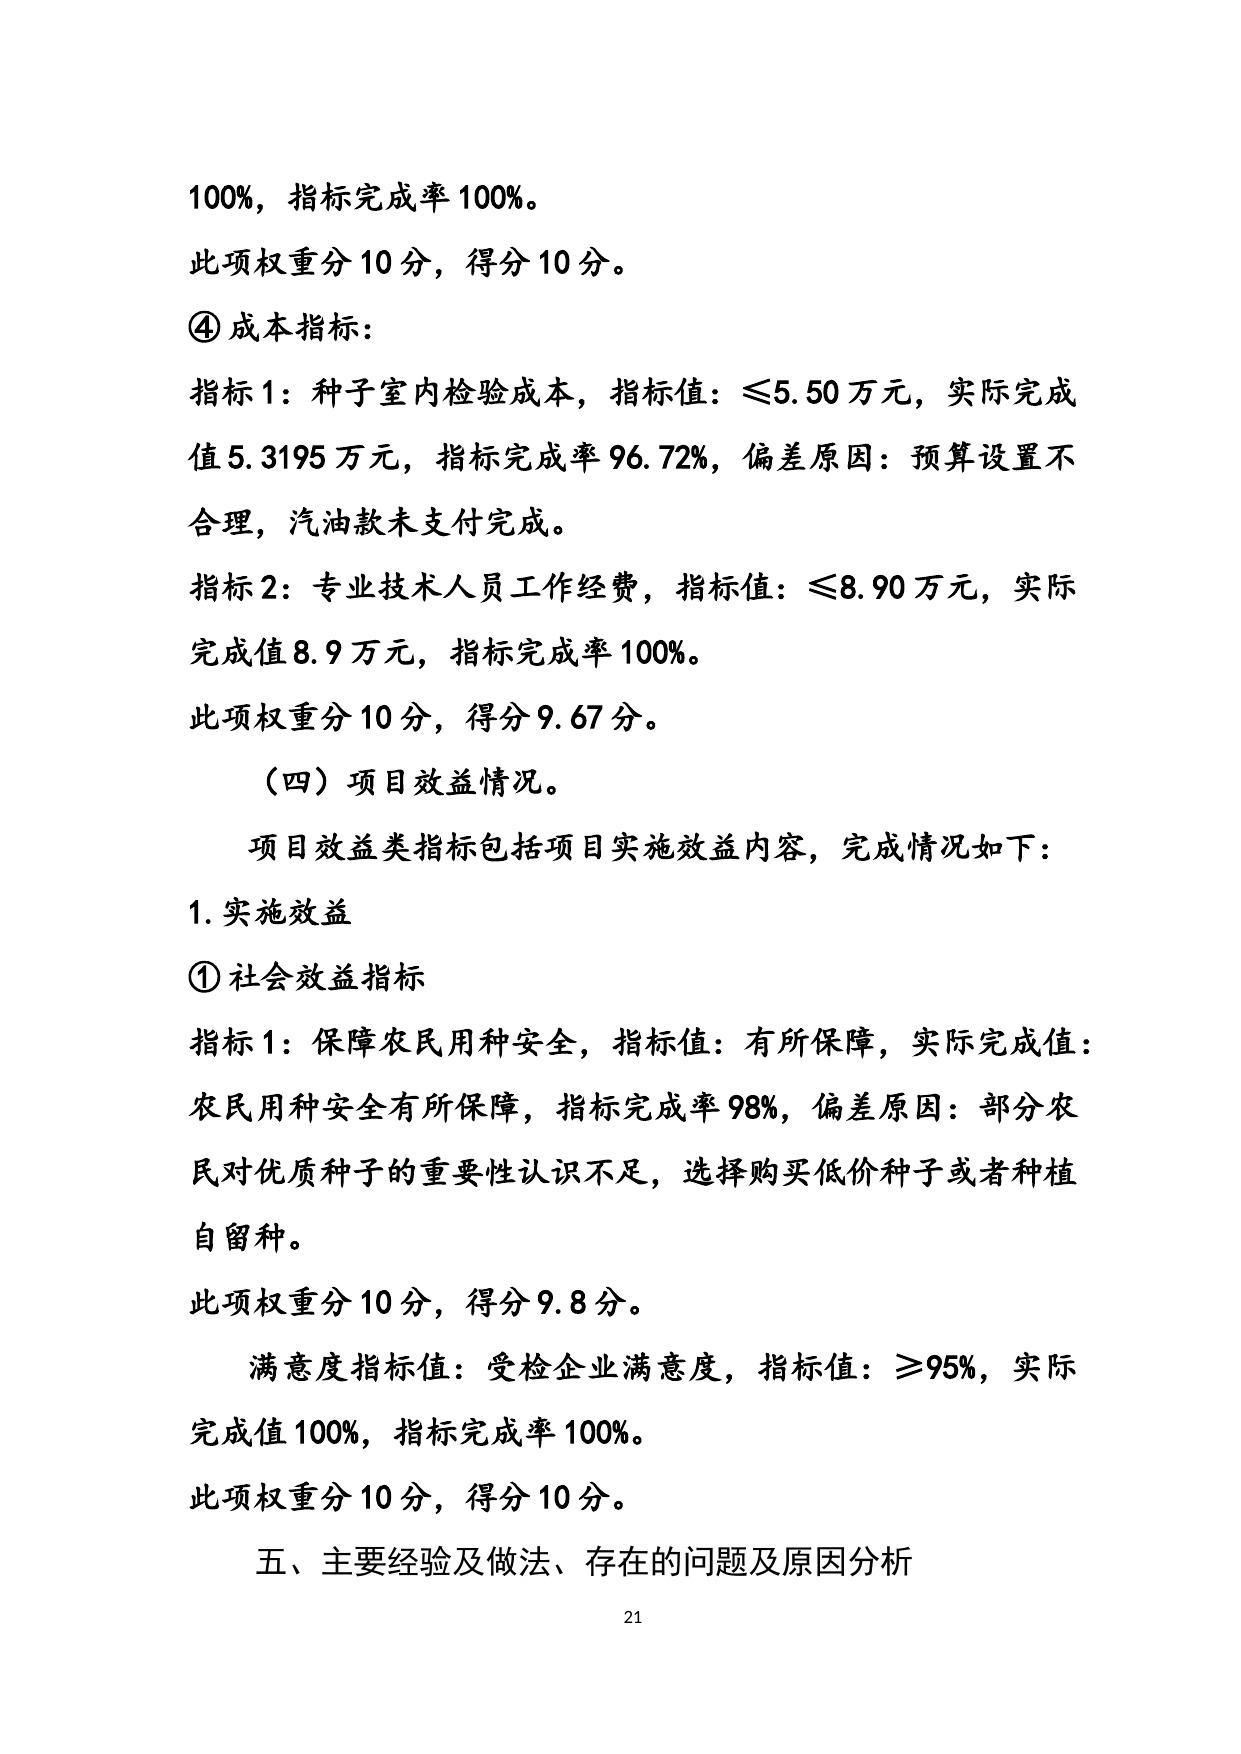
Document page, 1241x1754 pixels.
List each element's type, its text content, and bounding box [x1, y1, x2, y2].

text 满意度指标值：受检企业满意度，指标值：≥95%，实际完成值100%，指标完成率100%。 此项权重分10分，得分10分。 [187, 1332, 1078, 1527]
text 五、主要经验及做法、存在的问题及原因分析 [187, 1527, 1078, 1592]
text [187, 162, 1078, 747]
text 项目效益类指标包括项目实施效益内容，完成情况如下： 1.实施效益 ①社会效益指标 指标1：保障农民用种安全，指标值：有所保障，实际完成值：农民用种安全有所保障，指标完成率98%，偏差原因：部分农民对优质种子的重要性认识不足，选择购买低价种子或者种植自留种。 此项权重分10分，得分9.8分。 [187, 812, 1078, 1332]
text （四）项目效益情况。 [187, 747, 1078, 812]
